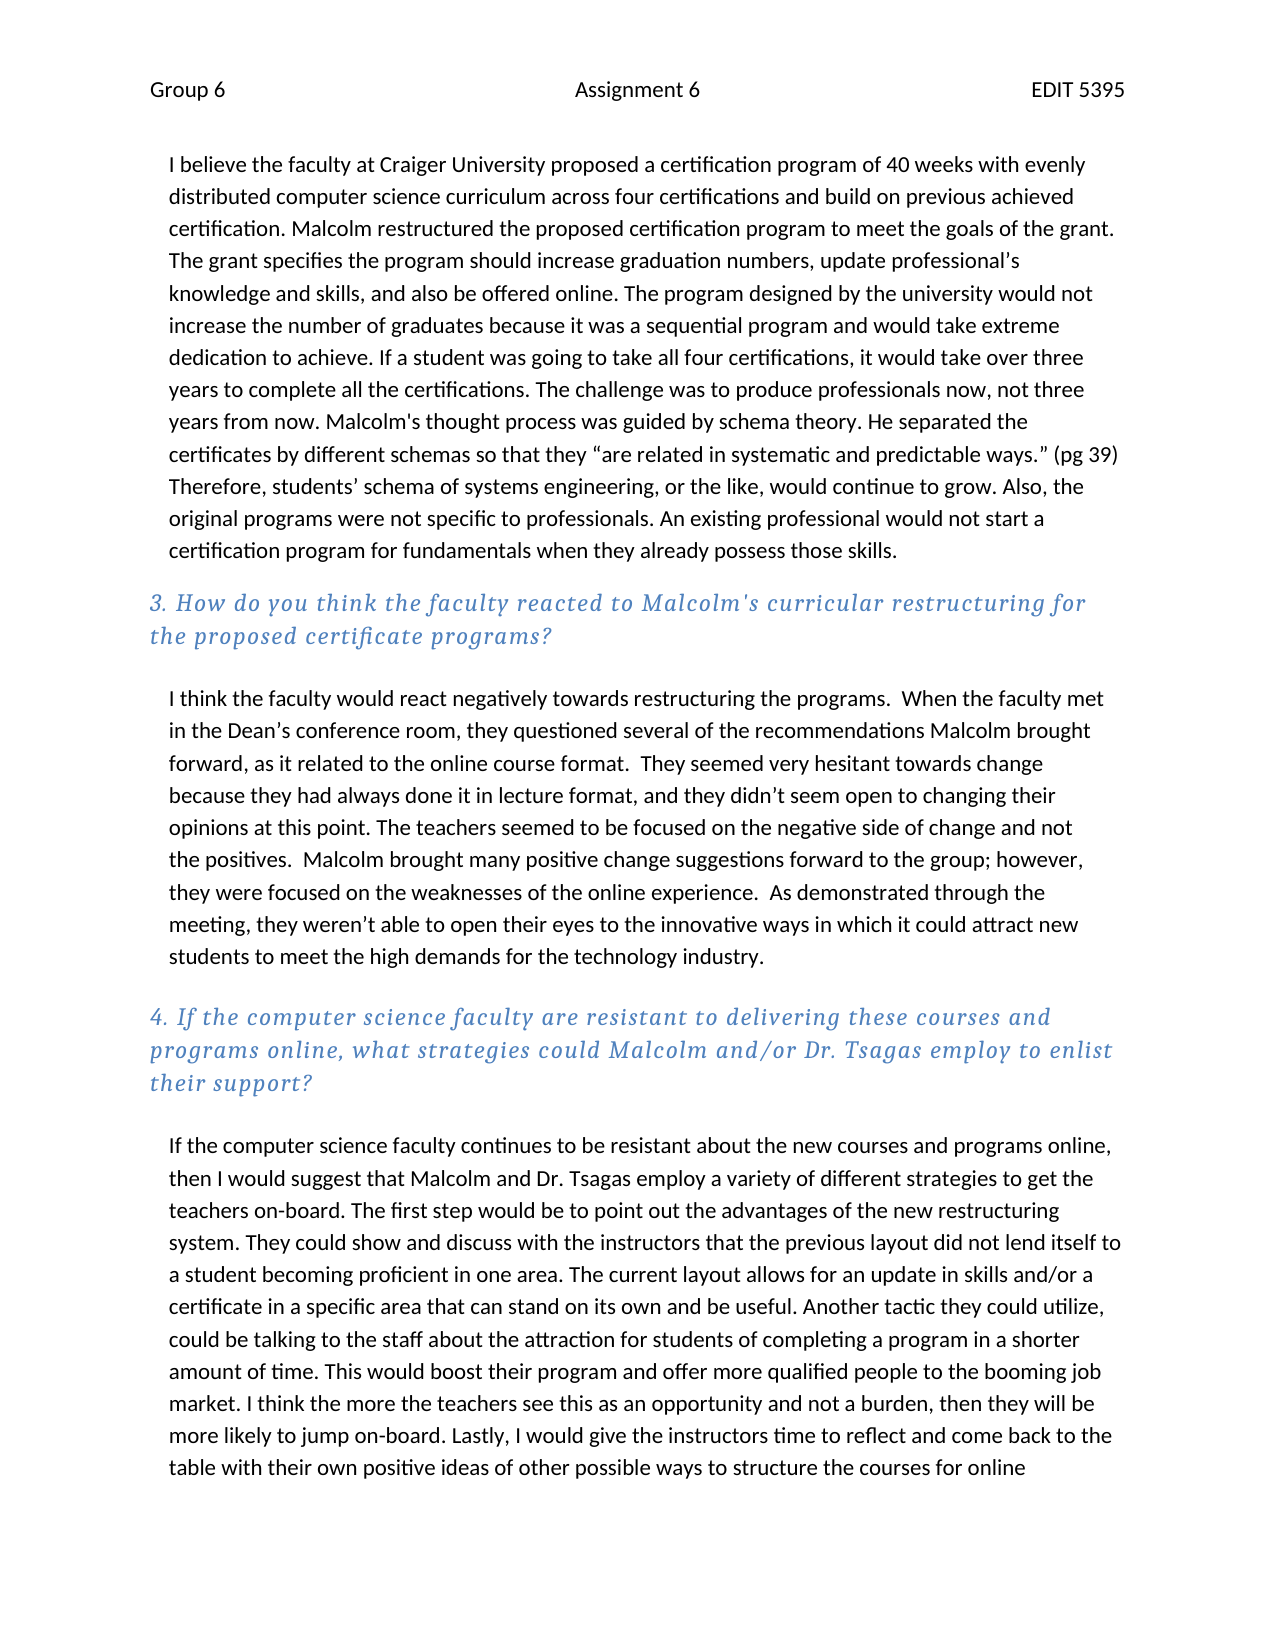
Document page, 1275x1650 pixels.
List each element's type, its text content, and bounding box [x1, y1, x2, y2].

list I think the faculty would react negatively towards restructuring the programs. When the faculty met in the Dean’s conference room, they questioned several of the recommendations Malcolm brought forward, as it related to the online course format. They seemed very hesitant towards change because they had always done it in lecture format, and they didn’t seem open to changing their opinions at this point. The teachers seemed to be focused on the negative side of change and not the positives. Malcolm brought many positive change suggestions forward to the group; however, they were focused on the weaknesses of the online experience. As demonstrated through the meeting, they weren’t able to open their eyes to the innovative ways in which it could attract new students to meet the high demands for the technology industry. [169, 684, 1110, 970]
list I believe the faculty at Craiger University proposed a certification program of 40 weeks with evenly distributed computer science curriculum across four certifications and build on previous achieved certification. Malcolm restructured the proposed certification program to meet the goals of the grant. The grant specifies the program should increase graduation numbers, update professional’s knowledge and skills, and also be offered online. The program designed by the university would not increase the number of graduates because it was a sequential program and would take extreme dedication to achieve. If a student was going to take all four certifications, it would take over three years to complete all the certifications. The challenge was to produce professionals now, not three years from now. Malcolm's thought process was guided by schema theory. He separated the certificates by different schemas so that they “are related in systematic and predictable ways.” (pg 39) Therefore, students’ schema of systems engineering, or the like, would continue to grow. Also, the original programs were not specific to professionals. An existing professional would not start a certification program for fundamentals when they already possess those skills. [169, 150, 1125, 564]
subtitle 3. How do you think the faculty reacted to Malcolm's curricular restructuring for the proposed certificate programs? [150, 589, 1125, 651]
subtitle 4. If the computer science faculty are resistant to delivering these courses and programs online, what strategies could Malcolm and/or Dr. Tsagas employ to enlist their support? [150, 1003, 1125, 1098]
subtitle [169, 1132, 1125, 1481]
